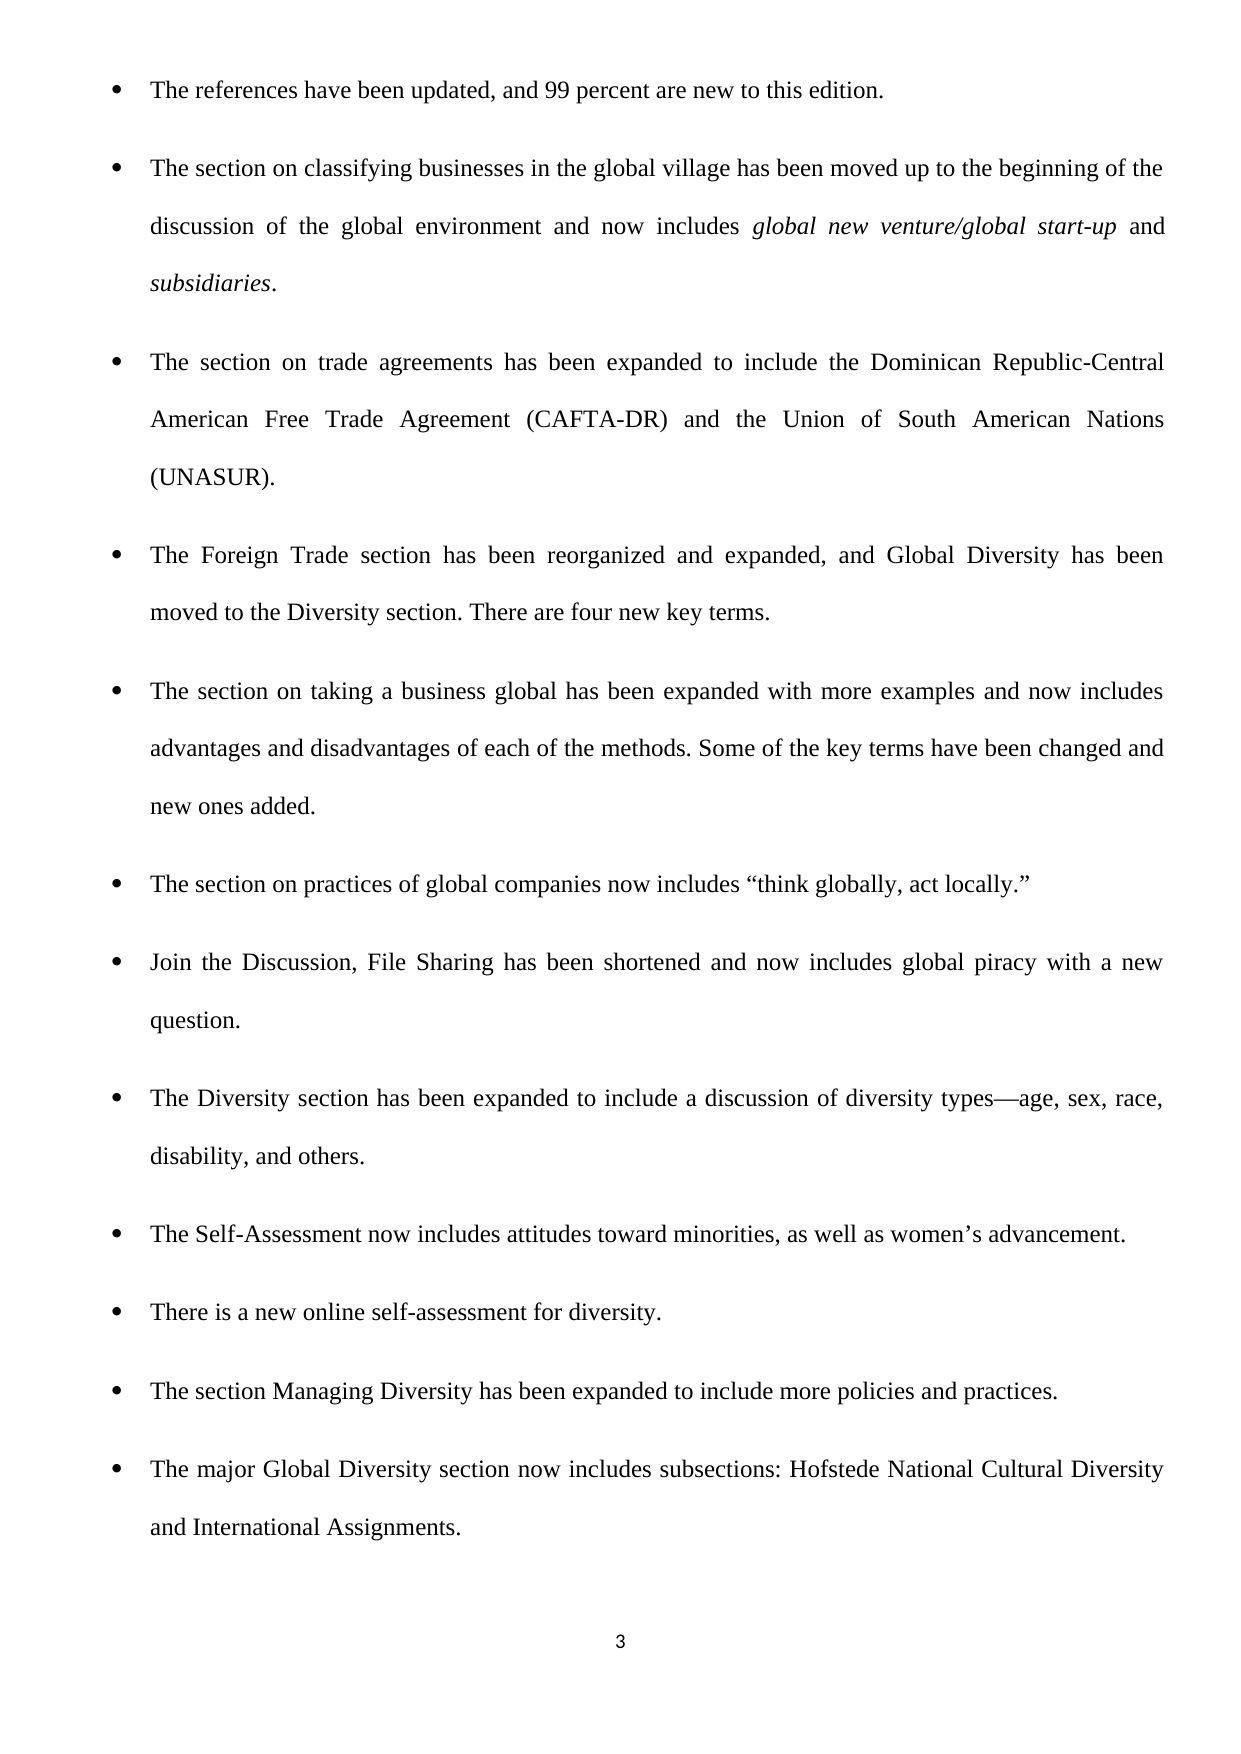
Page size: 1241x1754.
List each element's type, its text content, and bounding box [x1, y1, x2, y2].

text The section on trade agreements has been expanded to include the Dominican Republic-Central American Free Trade Agreement (CAFTA-DR) and the Union of South American Nations (UNASUR). [112, 347, 1165, 490]
text The Foreign Trade section has been reorganized and expanded, and Global Diversity has been moved to the Diversity section. There are four new key terms. [112, 540, 1165, 626]
text The section on taking a business global has been expanded with more examples and now includes advantages and disadvantages of each of the methods. Some of the key terms have been changed and new ones added. [112, 676, 1165, 819]
text The major Global Diversity section now includes subsections: Hofstede National Cultural Diversity and International Assignments. [112, 1454, 1165, 1540]
text There is a new online self-assessment for diversity. [112, 1297, 1165, 1326]
text The Diversity section has been expanded to include a discussion of diversity types—age, sex, race, disability, and others. [112, 1083, 1165, 1169]
text The references have been updated, and 99 percent are new to this edition. [112, 75, 1165, 104]
text The Self-Assessment now includes attitudes toward minorities, as well as women’s advancement. [112, 1219, 1165, 1248]
text The section on practices of global companies now includes “think globally, act locally.” [112, 869, 1165, 898]
text The section on classifying businesses in the global village has been moved up to the beginning of the discussion of the global environment and now includes global new venture/global start-up and subsidiaries. [112, 153, 1165, 297]
text Join the Discussion, File Sharing has been shortened and now includes global piracy with a new question. [112, 947, 1165, 1034]
text The section Managing Diversity has been expanded to include more policies and practices. [112, 1376, 1165, 1404]
